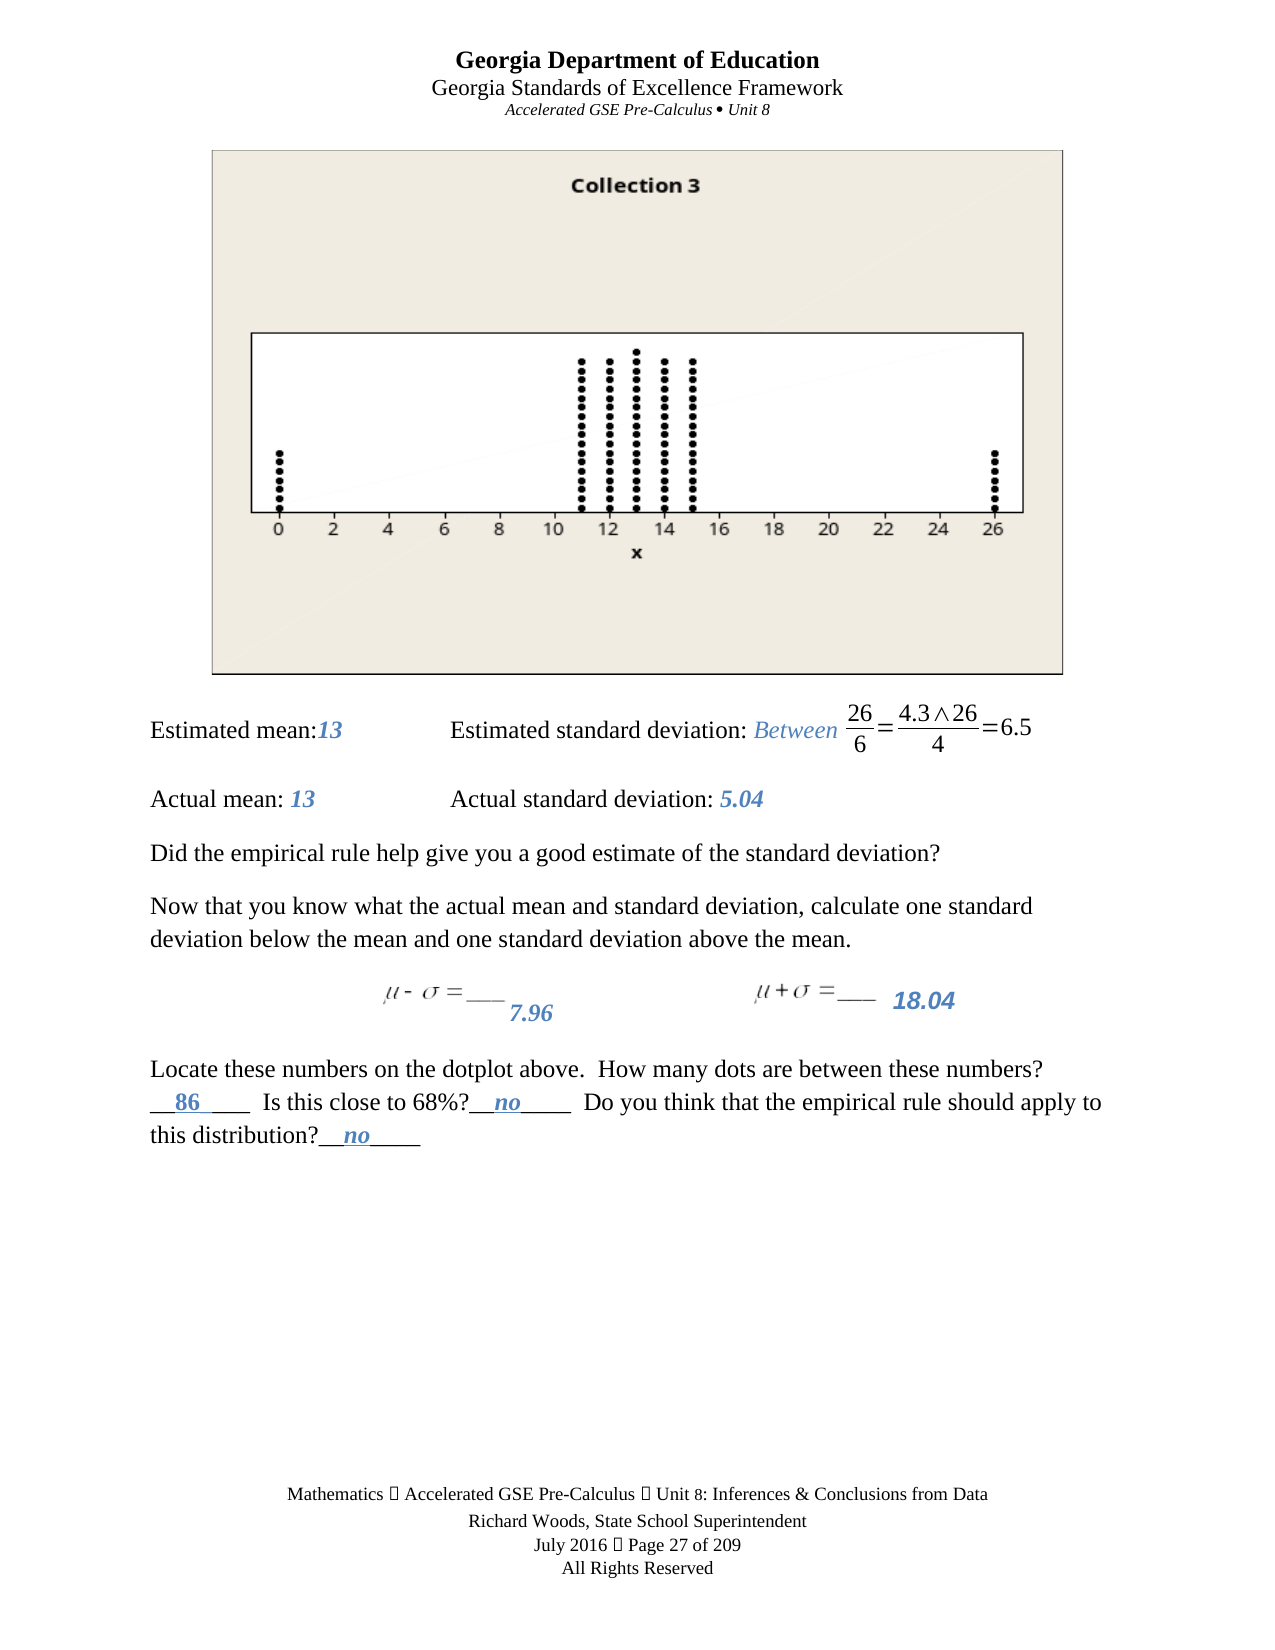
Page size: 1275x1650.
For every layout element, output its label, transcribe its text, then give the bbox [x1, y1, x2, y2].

text Estimated mean:13 Estimated standard deviation: Between [150, 700, 1125, 759]
text Did the empirical rule help give you a good estimate of the standard deviation? [150, 838, 1125, 866]
text Now that you know what the actual mean and standard deviation, calculate one standard deviation below the mean and one standard deviation above the mean. [150, 891, 1125, 953]
text 7.96 18.04 [150, 978, 1125, 1027]
text Locate these numbers on the dotplot above. How many dots are between these numbers?__86____ Is this close to 68%?__no____ Do you think that the empirical rule should apply to this distribution?__no____ [150, 1054, 1125, 1149]
text Actual mean: 13 Actual standard deviation: 5.04 [150, 784, 1125, 812]
